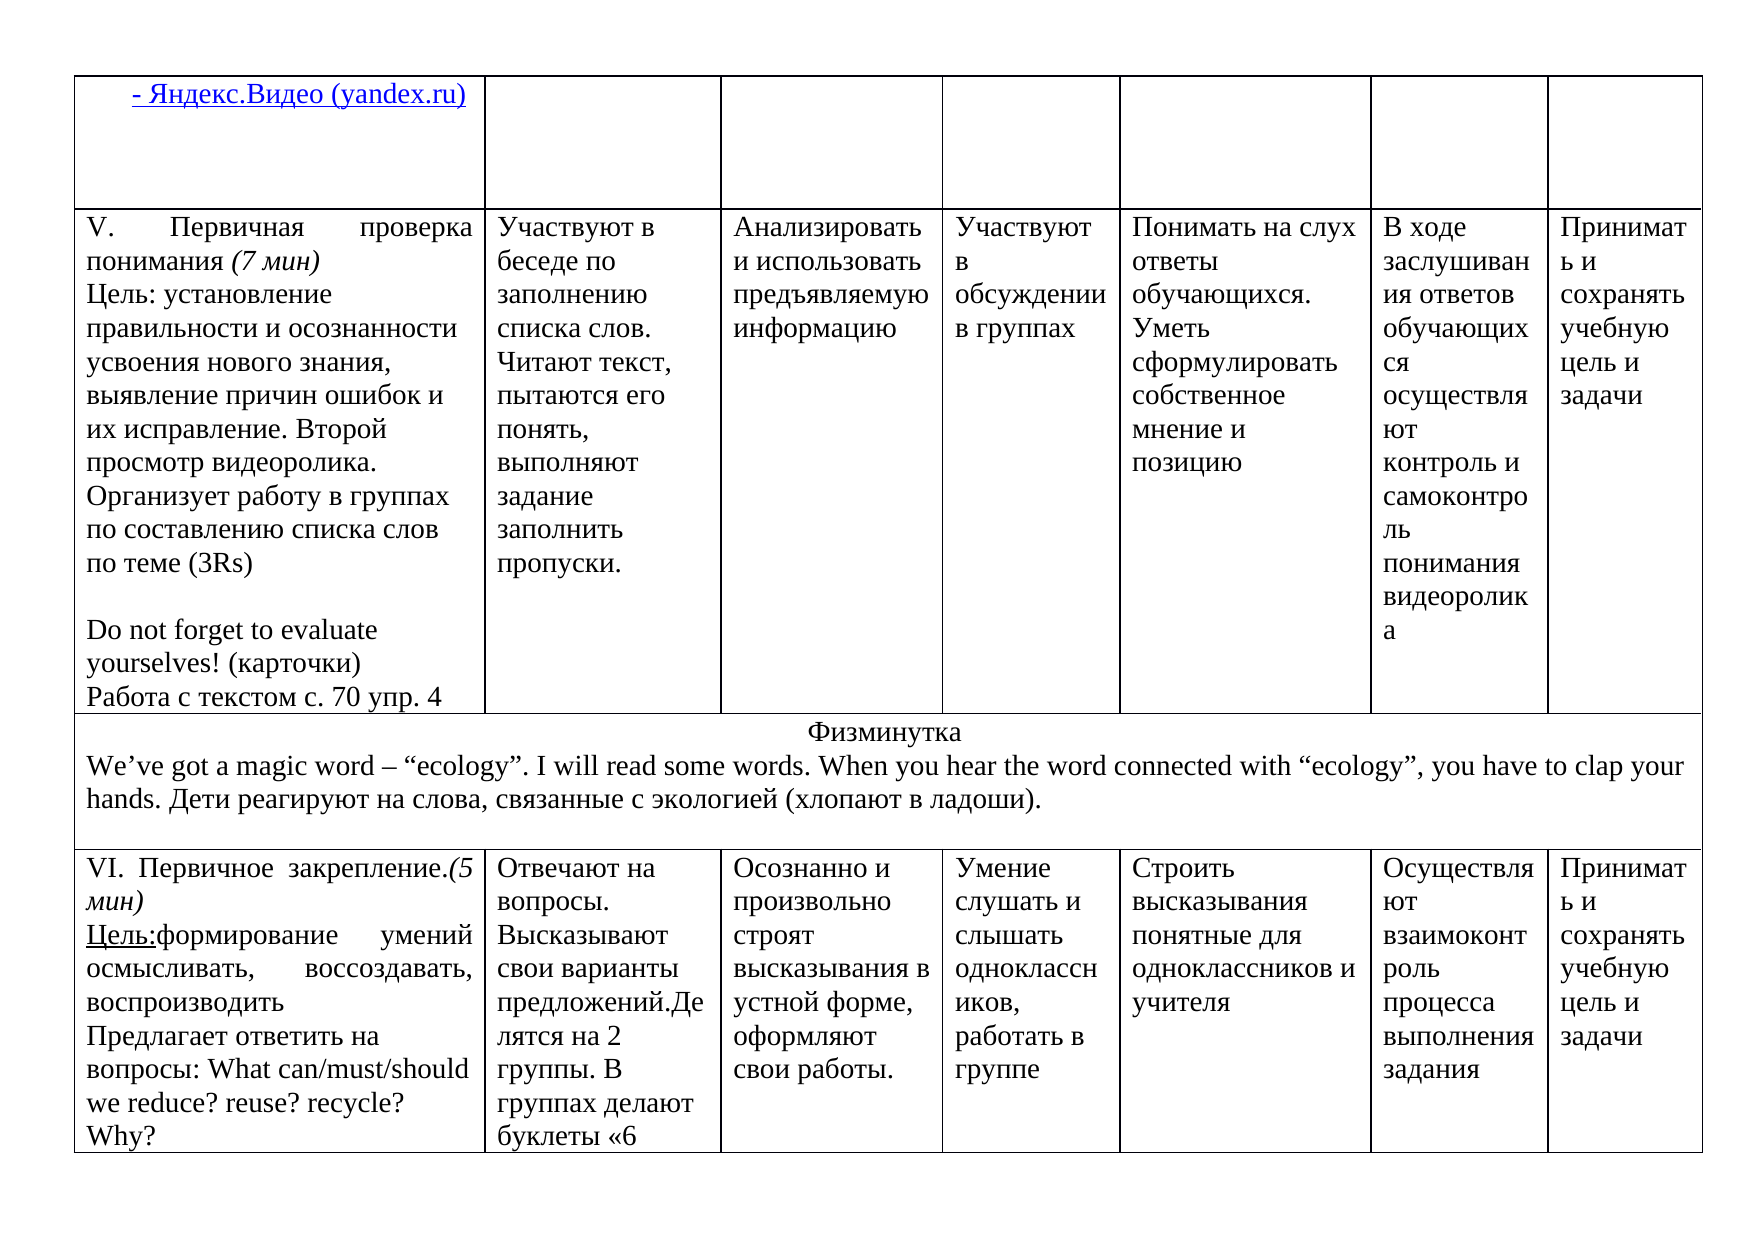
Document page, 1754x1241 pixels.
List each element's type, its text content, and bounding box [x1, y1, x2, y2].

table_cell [943, 77, 1119, 208]
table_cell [1121, 77, 1370, 208]
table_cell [1121, 850, 1370, 1152]
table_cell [722, 850, 942, 1152]
table_cell V. Первичная проверка понимания (7 мин) Цель: установление правильности и осознанности усвоения нового знания, выявление причин ошибок и их исправление. Второй просмотр видеоролика. Организует работу в группах по составлению списка слов по теме (3Rs) Do not forget to evaluate yourselves! (карточки) Работа с текстом с. 70 упр. 4 [75, 210, 484, 713]
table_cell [1549, 77, 1702, 208]
table_cell В ходе заслушивания ответов обучающихся осуществляют контроль и самоконтроль понимания видеоролика [1372, 210, 1547, 713]
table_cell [722, 77, 942, 208]
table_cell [1549, 849, 1702, 1152]
table_cell Физминутка We’ve got a magic word – “ecology”. I will read some words. When you hear the word connected with “ecology”, you have to clap your hands. Дети реагируют на слова, связанные с экологией (хлопают в ладоши). [75, 713, 1702, 848]
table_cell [1372, 850, 1547, 1152]
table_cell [1372, 77, 1547, 208]
table_cell Анализировать и использовать предъявляемую информацию [722, 210, 942, 713]
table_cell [486, 850, 720, 1152]
table_cell Понимать на слух ответы обучающихся. Уметь сформулировать собственное мнение и позицию [1121, 210, 1370, 713]
table_cell Принимать и сохранять учебную цель и задачи [1549, 208, 1702, 713]
table_cell Участвуют в беседе по заполнению списка слов. Читают текст, пытаются его понять, выполняют задание заполнить пропуски. [486, 210, 720, 713]
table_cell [75, 850, 484, 1152]
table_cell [75, 77, 484, 208]
table_cell Участвуют в обсуждении в группах [943, 210, 1119, 713]
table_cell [943, 850, 1119, 1152]
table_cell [486, 77, 720, 208]
